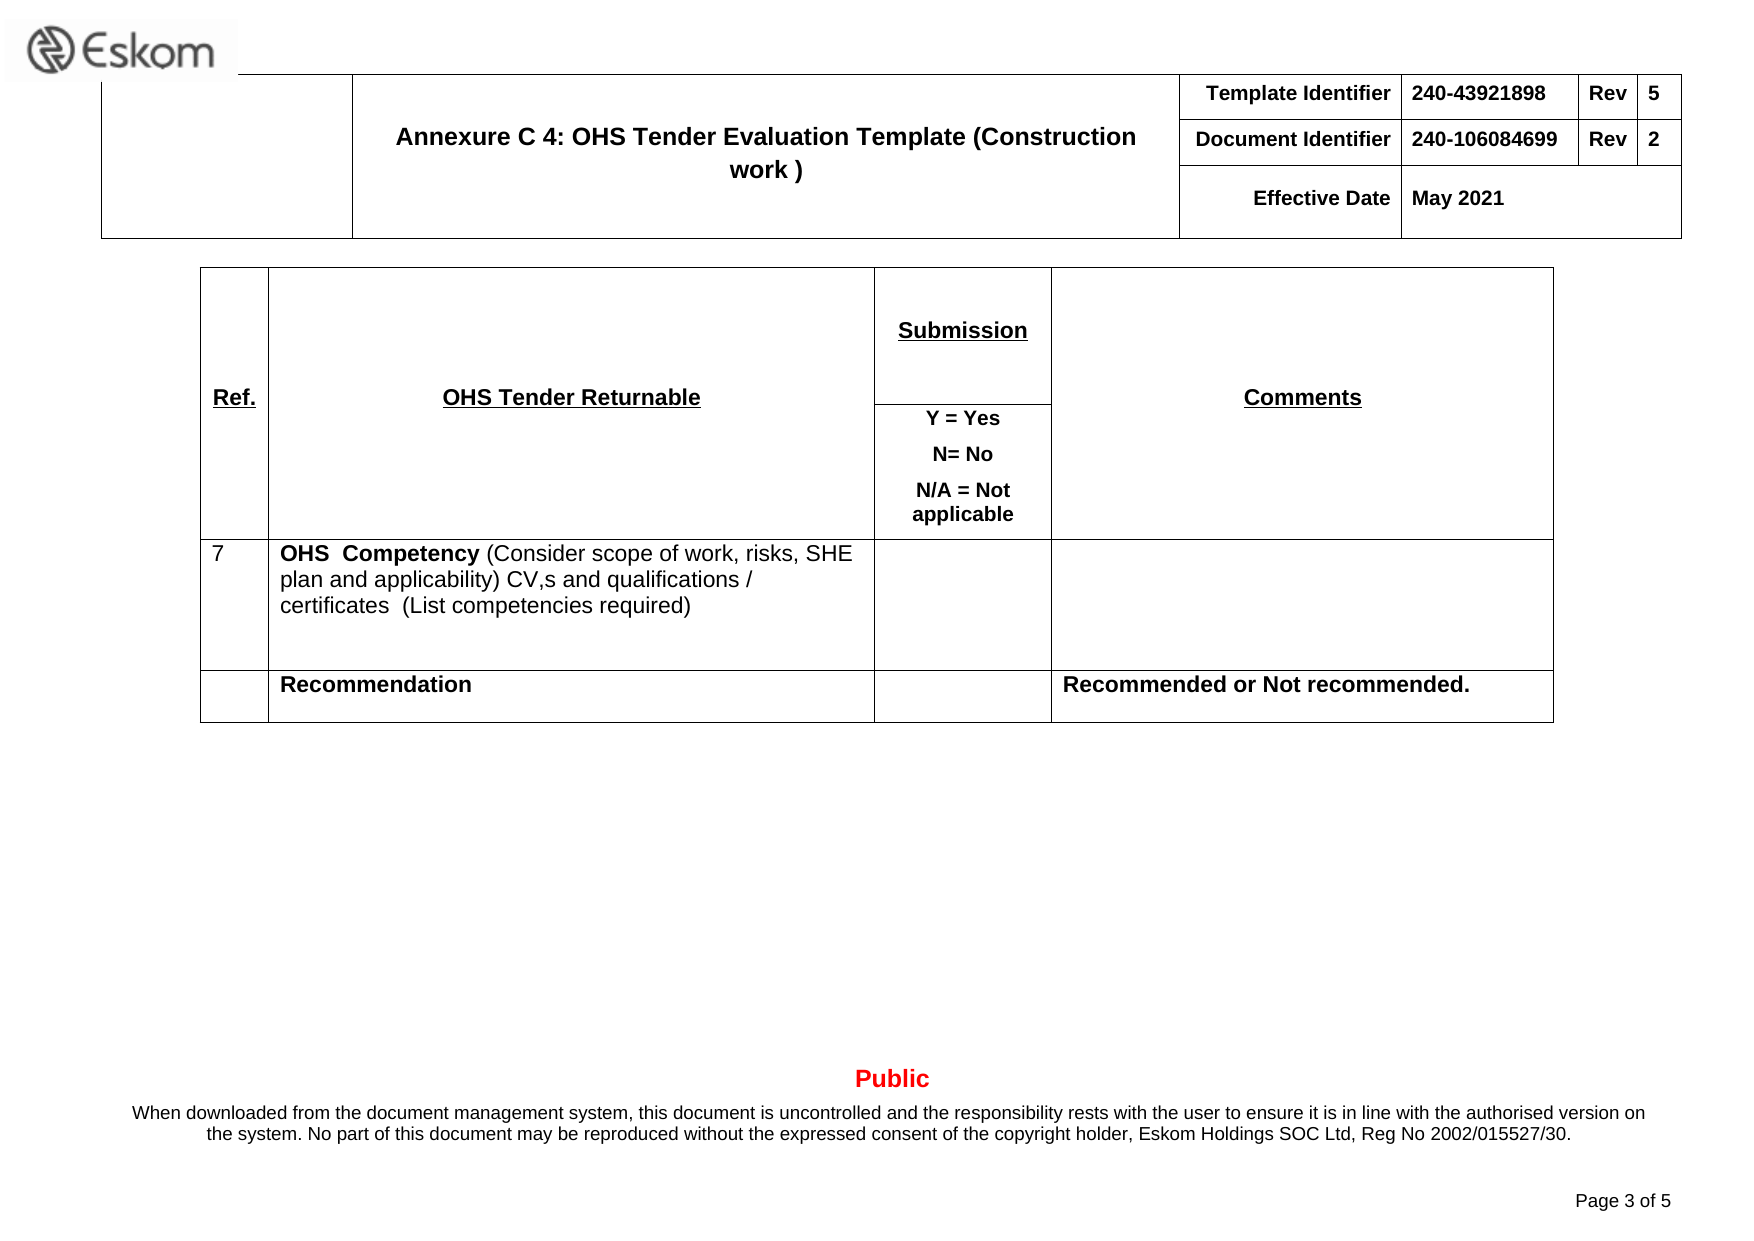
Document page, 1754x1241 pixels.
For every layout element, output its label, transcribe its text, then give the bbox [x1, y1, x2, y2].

table_cell [875, 671, 1051, 722]
table_cell Recommendation [269, 671, 874, 722]
table_header Comments [1052, 268, 1553, 539]
table_cell Y = Yes N= No N/A = Not applicable [875, 405, 1051, 539]
table_cell 7 [201, 540, 268, 670]
table_header Submission [875, 268, 1051, 404]
table_header Ref. [201, 268, 268, 539]
table_cell [875, 540, 1051, 670]
table_cell [201, 671, 268, 722]
table_header OHS Tender Returnable [269, 268, 874, 539]
table_cell OHS Competency (Consider scope of work, risks, SHE plan and applicability) CV,s and qualifications / certificates (List competencies required) [269, 540, 874, 670]
table_cell [1052, 540, 1553, 670]
table_cell Recommended or Not recommended. [1052, 671, 1553, 722]
